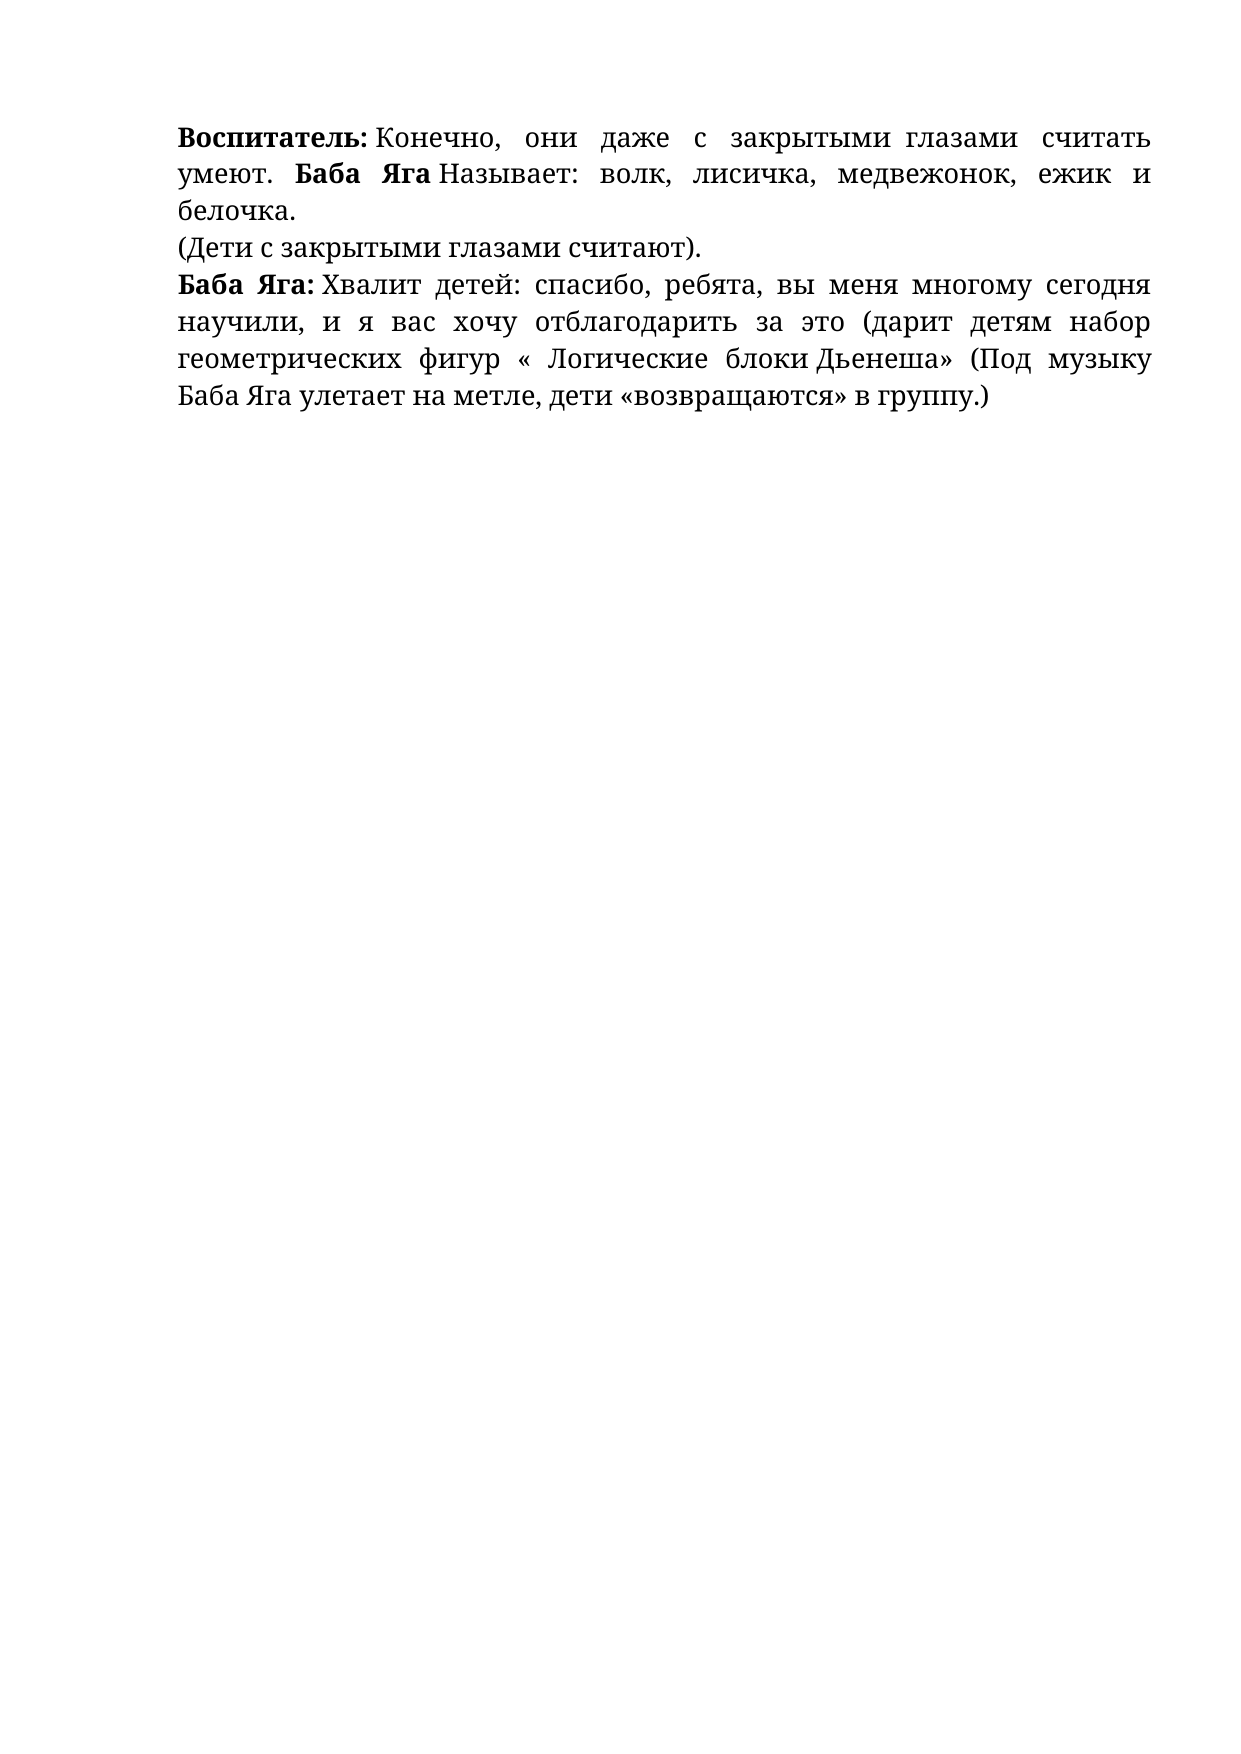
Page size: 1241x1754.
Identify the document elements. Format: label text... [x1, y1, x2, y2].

text Воспитатель: Конечно, они даже с закрытыми глазами считать умеют. Баба Яга Называет: волк, лисичка, медвежонок, ежик и белочка. [177, 118, 1152, 229]
text (Дети с закрытыми глазами считают). [177, 229, 1152, 266]
text Баба Яга: Хвалит детей: спасибо, ребята, вы меня многому сегодня научили, и я вас хочу отблагодарить за это (дарит детям набор геометрических фигур « Логические блоки Дьенеша» (Под музыку Баба Яга улетает на метле, дети «возвращаются» в группу.) [177, 266, 1152, 413]
